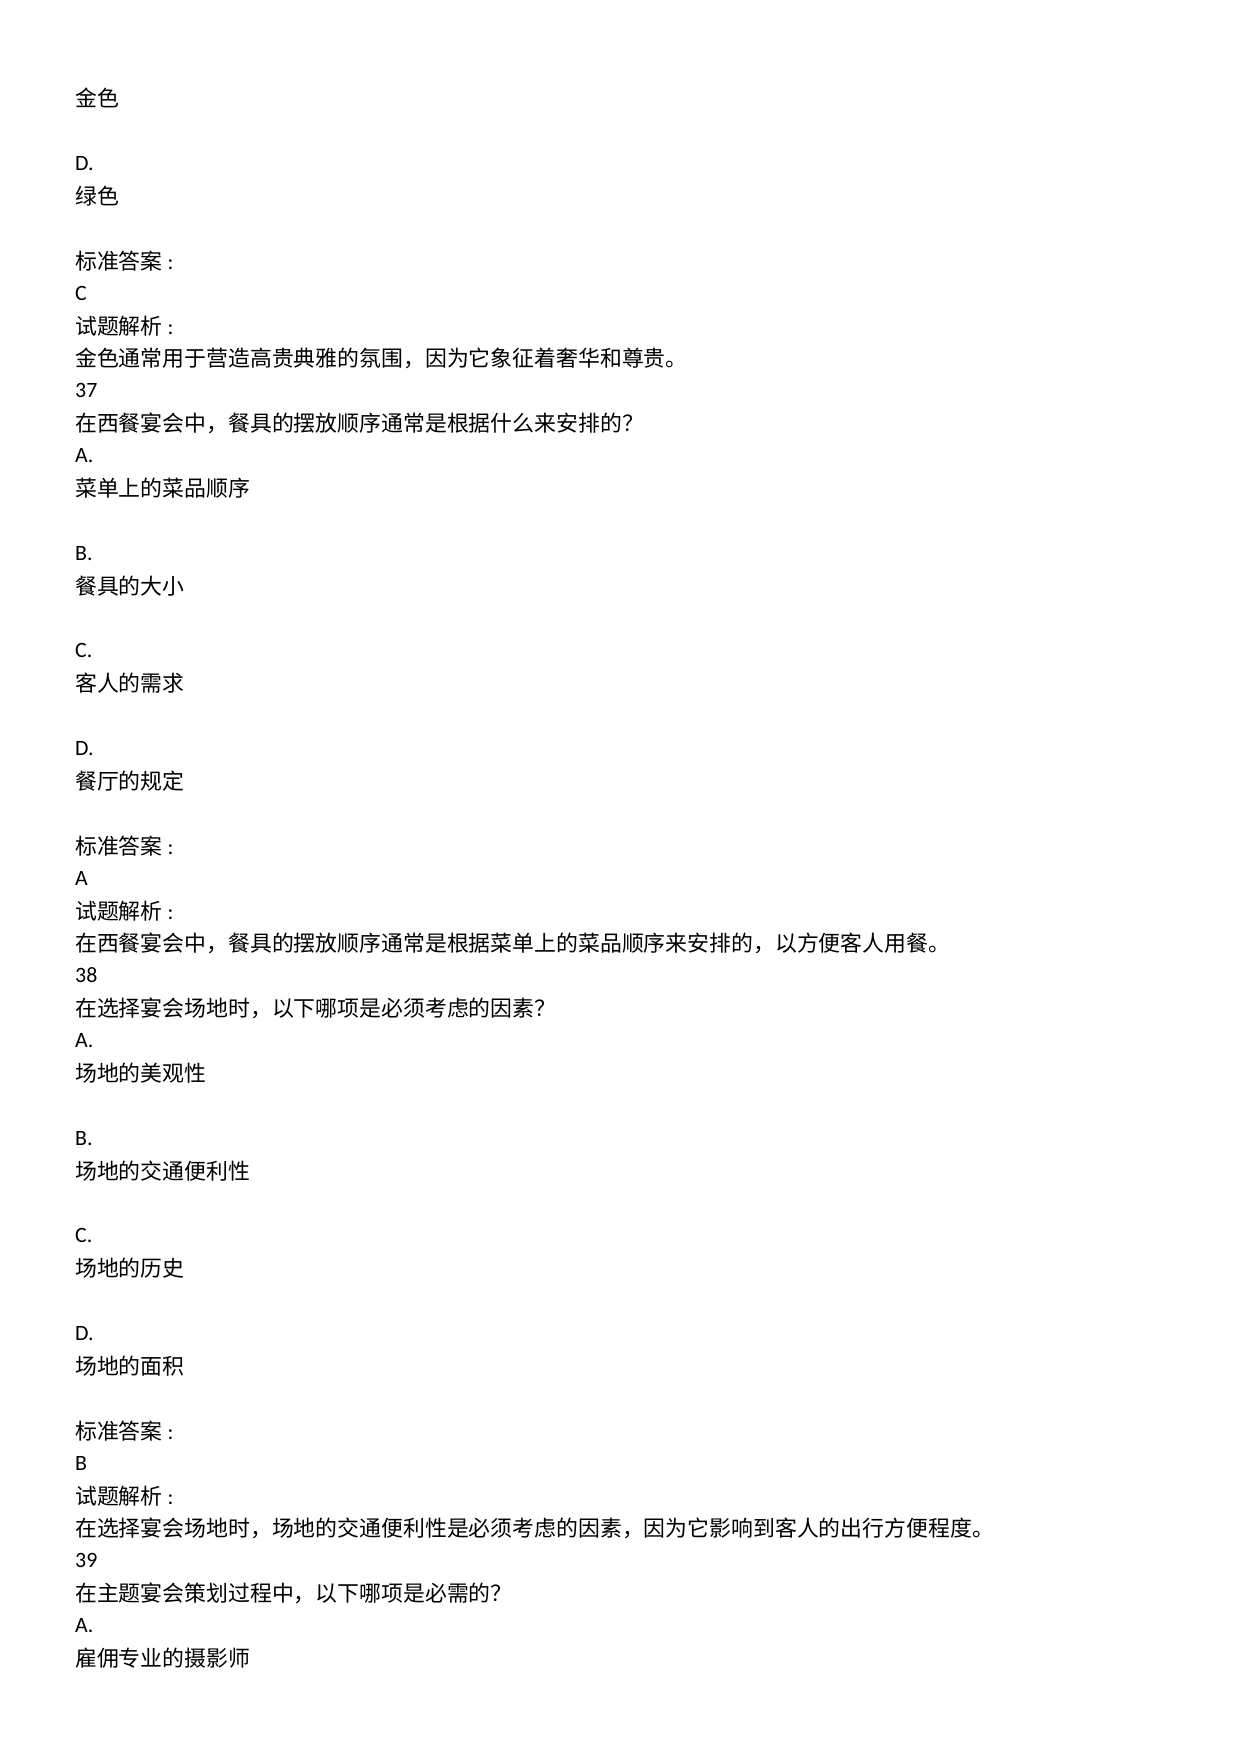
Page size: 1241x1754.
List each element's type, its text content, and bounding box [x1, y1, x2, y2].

text 绿色 [75, 178, 1165, 211]
text 在选择宴会场地时，以下哪项是必须考虑的因素？ [75, 991, 1165, 1023]
text 在西餐宴会中，餐具的摆放顺序通常是根据菜单上的菜品顺序来安排的，以方便客人用餐。 [75, 926, 1165, 958]
text 在西餐宴会中，餐具的摆放顺序通常是根据什么来安排的？ [75, 406, 1165, 438]
text A. [75, 1023, 1165, 1056]
text 金色 [75, 81, 1165, 113]
text 场地的历史 [75, 1251, 1165, 1283]
text 客人的需求 [75, 666, 1165, 698]
text C [75, 276, 1165, 308]
text 场地的交通便利性 [75, 1153, 1165, 1186]
text B. [75, 536, 1165, 568]
text 在选择宴会场地时，场地的交通便利性是必须考虑的因素，因为它影响到客人的出行方便程度。 [75, 1511, 1165, 1543]
text 雇佣专业的摄影师 [75, 1641, 1165, 1673]
text 标准答案 : [75, 1413, 1165, 1446]
text 餐具的大小 [75, 568, 1165, 601]
text C. [75, 633, 1165, 666]
text 试题解析 : [75, 893, 1165, 926]
text B [75, 1446, 1165, 1478]
text D. [75, 731, 1165, 763]
text D. [75, 146, 1165, 178]
text A. [75, 438, 1165, 471]
text 在主题宴会策划过程中，以下哪项是必需的？ [75, 1576, 1165, 1608]
text 标准答案 : [75, 828, 1165, 861]
text C. [75, 1218, 1165, 1251]
text 试题解析 : [75, 1478, 1165, 1511]
text B. [75, 1121, 1165, 1153]
text 38 [75, 958, 1165, 991]
text 37 [75, 373, 1165, 406]
text 标准答案 : [75, 243, 1165, 276]
text A. [75, 1608, 1165, 1641]
text 试题解析 : [75, 308, 1165, 341]
text 场地的美观性 [75, 1056, 1165, 1088]
text D. [75, 1316, 1165, 1348]
text A [75, 861, 1165, 893]
text 金色通常用于营造高贵典雅的氛围，因为它象征着奢华和尊贵。 [75, 341, 1165, 373]
text 场地的面积 [75, 1348, 1165, 1381]
text 39 [75, 1543, 1165, 1576]
text 餐厅的规定 [75, 763, 1165, 796]
text 菜单上的菜品顺序 [75, 471, 1165, 503]
